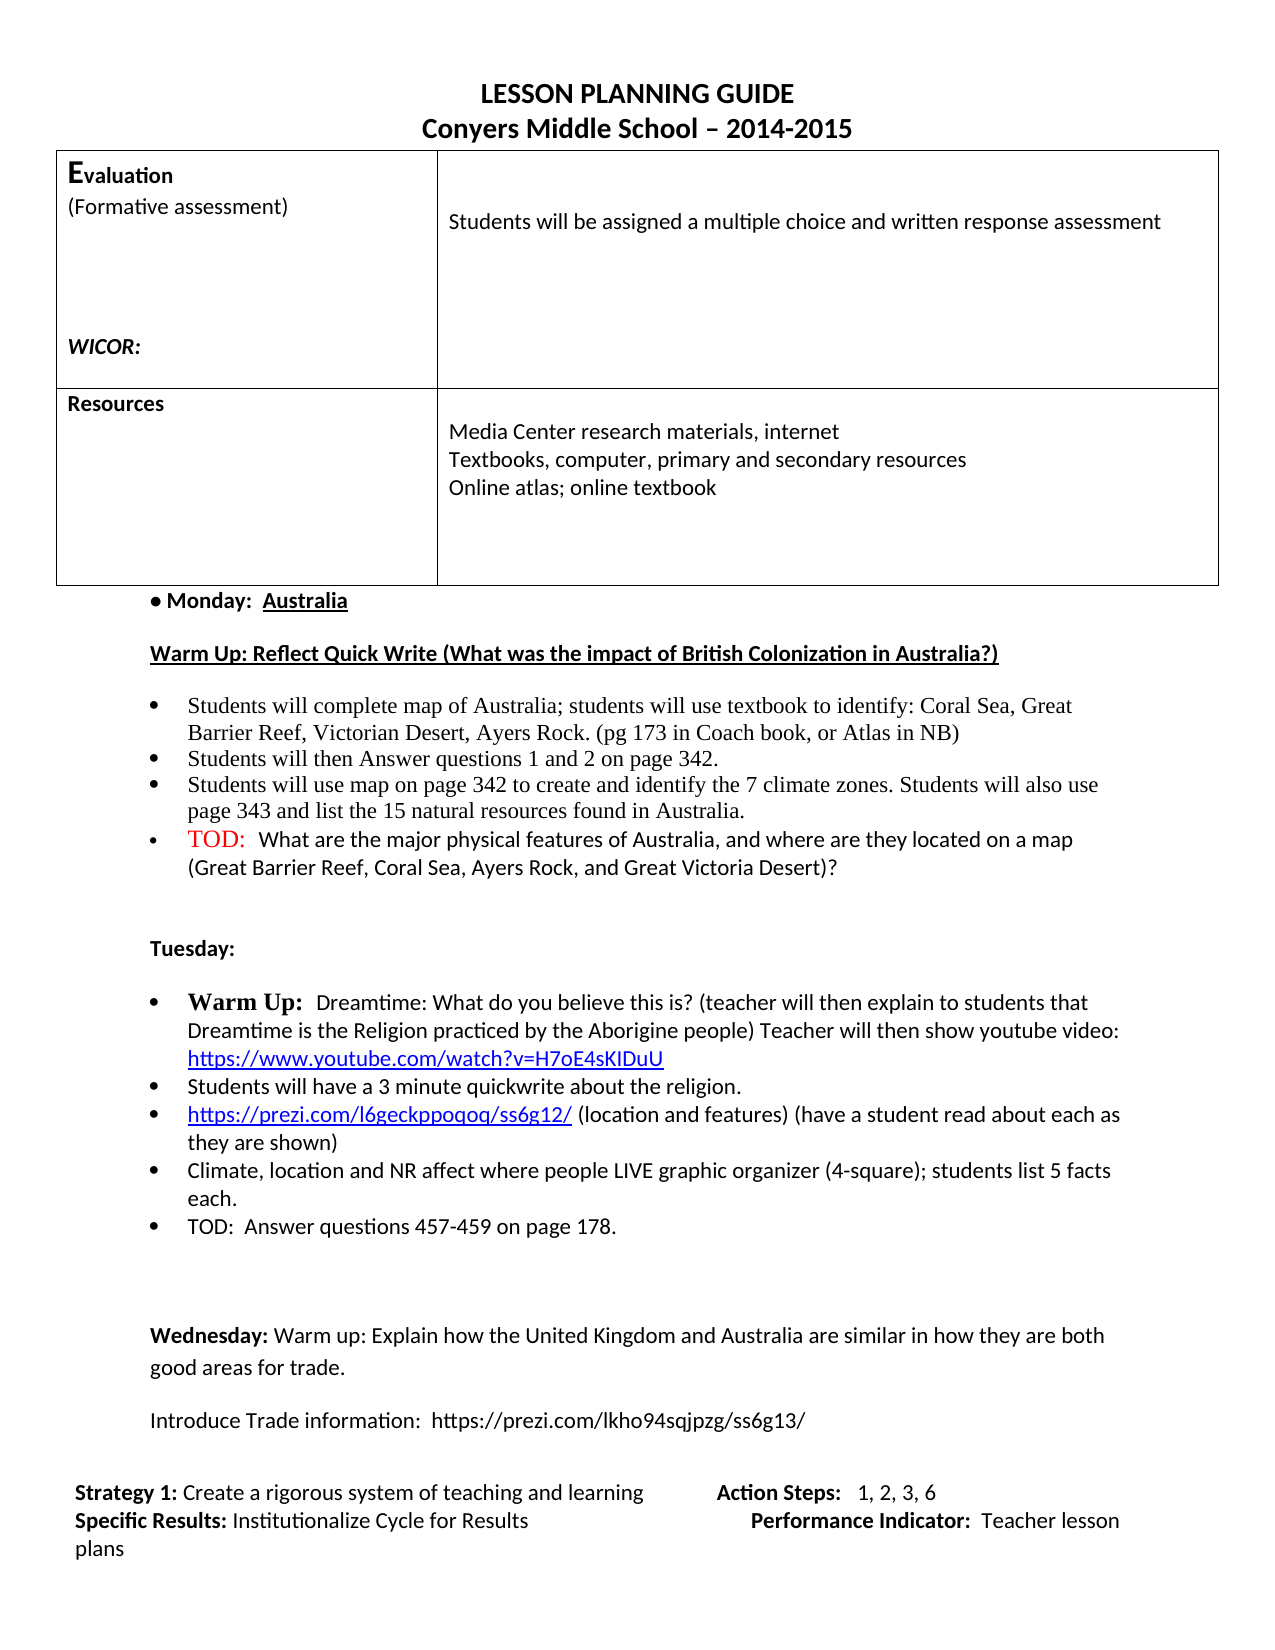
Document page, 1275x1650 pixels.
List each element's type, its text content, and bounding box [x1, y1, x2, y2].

list https://prezi.com/l6geckppoqoq/ss6g12/ (location and features) (have a student read about each as they are shown) [150, 1100, 1125, 1156]
table_cell Media Center research materials, internet Textbooks, computer, primary and secondary resources Online atlas; online textbook [438, 389, 1218, 585]
table_cell Evaluation (Formative assessment) WICOR: [57, 151, 437, 388]
list Climate, location and NR affect where people LIVE graphic organizer (4-square); students list 5 facts each. [150, 1156, 1125, 1212]
text • Monday: Australia [150, 586, 1125, 614]
list Students will complete map of Australia; students will use textbook to identify: Coral Sea, Great Barrier Reef, Victorian Desert, Ayers Rock. (pg 173 in Coach book, or Atlas in NB) [150, 692, 1125, 745]
list TOD: Answer questions 457-459 on page 178. [150, 1212, 1125, 1240]
text Warm Up: Reflect Quick Write (What was the impact of British Colonization in Australia?) [150, 639, 1125, 667]
list Students will then Answer questions 1 and 2 on page 342. [150, 745, 1125, 771]
list Students will have a 3 minute quickwrite about the religion. [150, 1072, 1125, 1100]
list TOD: What are the major physical features of Australia, and where are they located on a map (Great Barrier Reef, Coral Sea, Ayers Rock, and Great Victoria Desert)? [150, 824, 1125, 881]
text Introduce Trade information: https://prezi.com/lkho94sqjpzg/ss6g13/ [150, 1407, 1125, 1434]
list Students will use map on page 342 to create and identify the 7 climate zones. Students will also use page 343 and list the 15 natural resources found in Australia. [150, 771, 1125, 824]
table_cell Resources [57, 389, 437, 585]
text Wednesday: Warm up: Explain how the United Kingdom and Australia are similar in how they are both good areas for trade. [150, 1321, 1125, 1382]
list Warm Up: Dreamtime: What do you believe this is? (teacher will then explain to students that Dreamtime is the Religion practiced by the Aborigine people) Teacher will then show youtube video: https://www.youtube.com/watch?v=H7oE4sKIDuU [150, 987, 1125, 1072]
table_cell Students will be assigned a multiple choice and written response assessment [438, 151, 1218, 388]
text Tuesday: [150, 934, 1125, 962]
